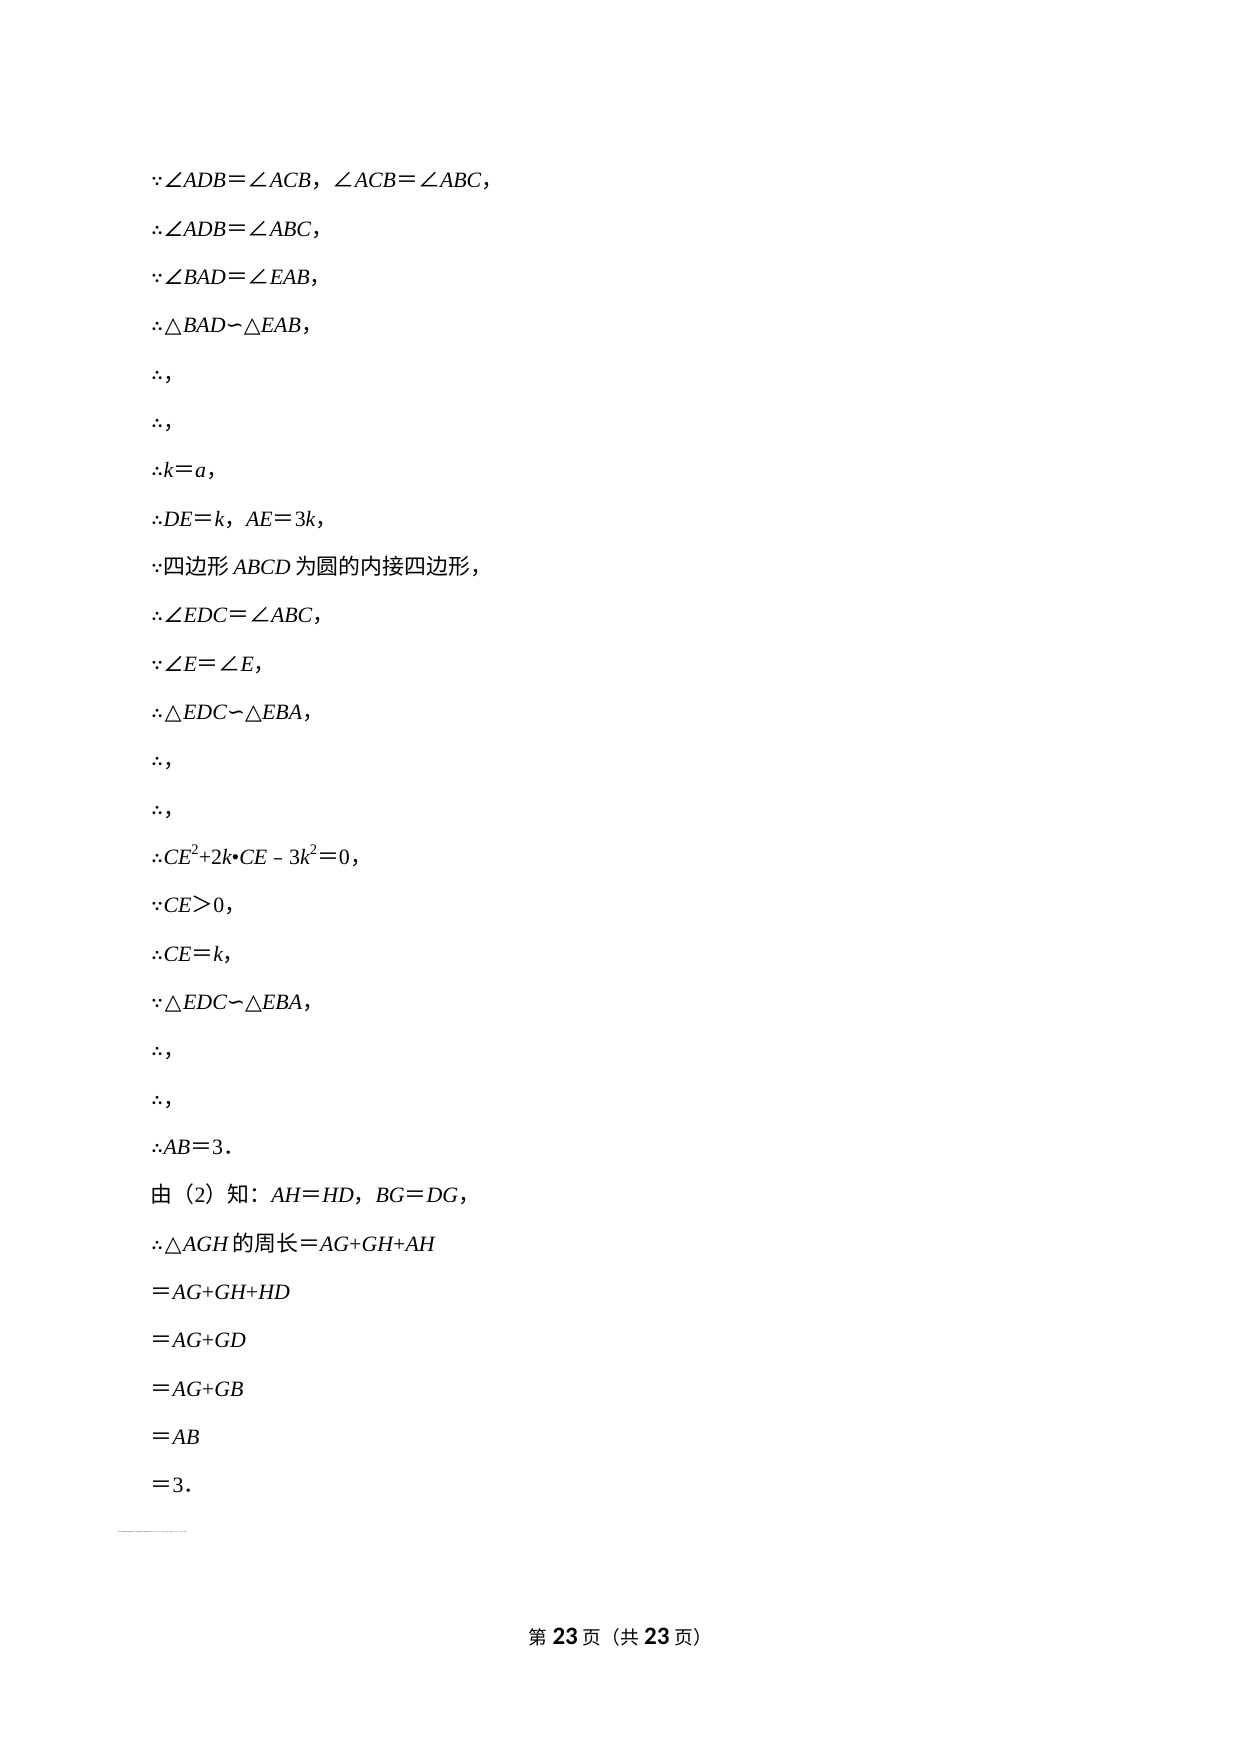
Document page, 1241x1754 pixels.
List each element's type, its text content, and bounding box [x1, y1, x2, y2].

text ＝AG+GH+HD [151, 1274, 1122, 1306]
text ∴AB＝3． [151, 1129, 1122, 1161]
text ∵CE＞0， [151, 887, 1122, 919]
text ∵∠BAD＝∠EAB， [151, 259, 1122, 291]
text ∴， [151, 404, 1122, 436]
text ∴CE2+2k•CE﹣3k2＝0， [151, 839, 1122, 871]
text 由（2）知：AH＝HD，BG＝DG， [151, 1177, 1122, 1209]
text ∴DE＝k，AE＝3k， [151, 500, 1122, 533]
text ∴， [151, 355, 1122, 388]
text ∴△BAD∽△EAB， [151, 307, 1122, 339]
text ∴， [151, 1080, 1122, 1113]
text ∴∠ADB＝∠ABC， [151, 210, 1122, 243]
text ∵∠ADB＝∠ACB，∠ACB＝∠ABC， [151, 162, 1122, 194]
text ∵四边形ABCD为圆的内接四边形， [151, 549, 1122, 581]
text ＝AG+GB [151, 1370, 1122, 1403]
text ∴k＝a， [151, 452, 1122, 484]
text ∵△EDC∽△EBA， [151, 984, 1122, 1016]
text ∴△EDC∽△EBA， [151, 694, 1122, 726]
text ∴， [151, 1032, 1122, 1064]
text ∴CE＝k， [151, 935, 1122, 968]
text ∴△AGH的周长＝AG+GH+AH [151, 1225, 1122, 1258]
text ∴∠EDC＝∠ABC， [151, 597, 1122, 629]
text ∴， [151, 742, 1122, 774]
text ∵∠E＝∠E， [151, 645, 1122, 678]
text ＝AB [151, 1419, 1122, 1451]
text ＝3． [151, 1467, 1122, 1499]
text ＝AG+GD [151, 1322, 1122, 1354]
text 声明：试题解析著作权属菁优网所有，未经书面同意，不得复制发布日期：2025/6/26 18:00:28；用户：大胖001；邮箱：15981837291；学号：22699691 [118, 1515, 1122, 1548]
text ∴， [151, 790, 1122, 823]
